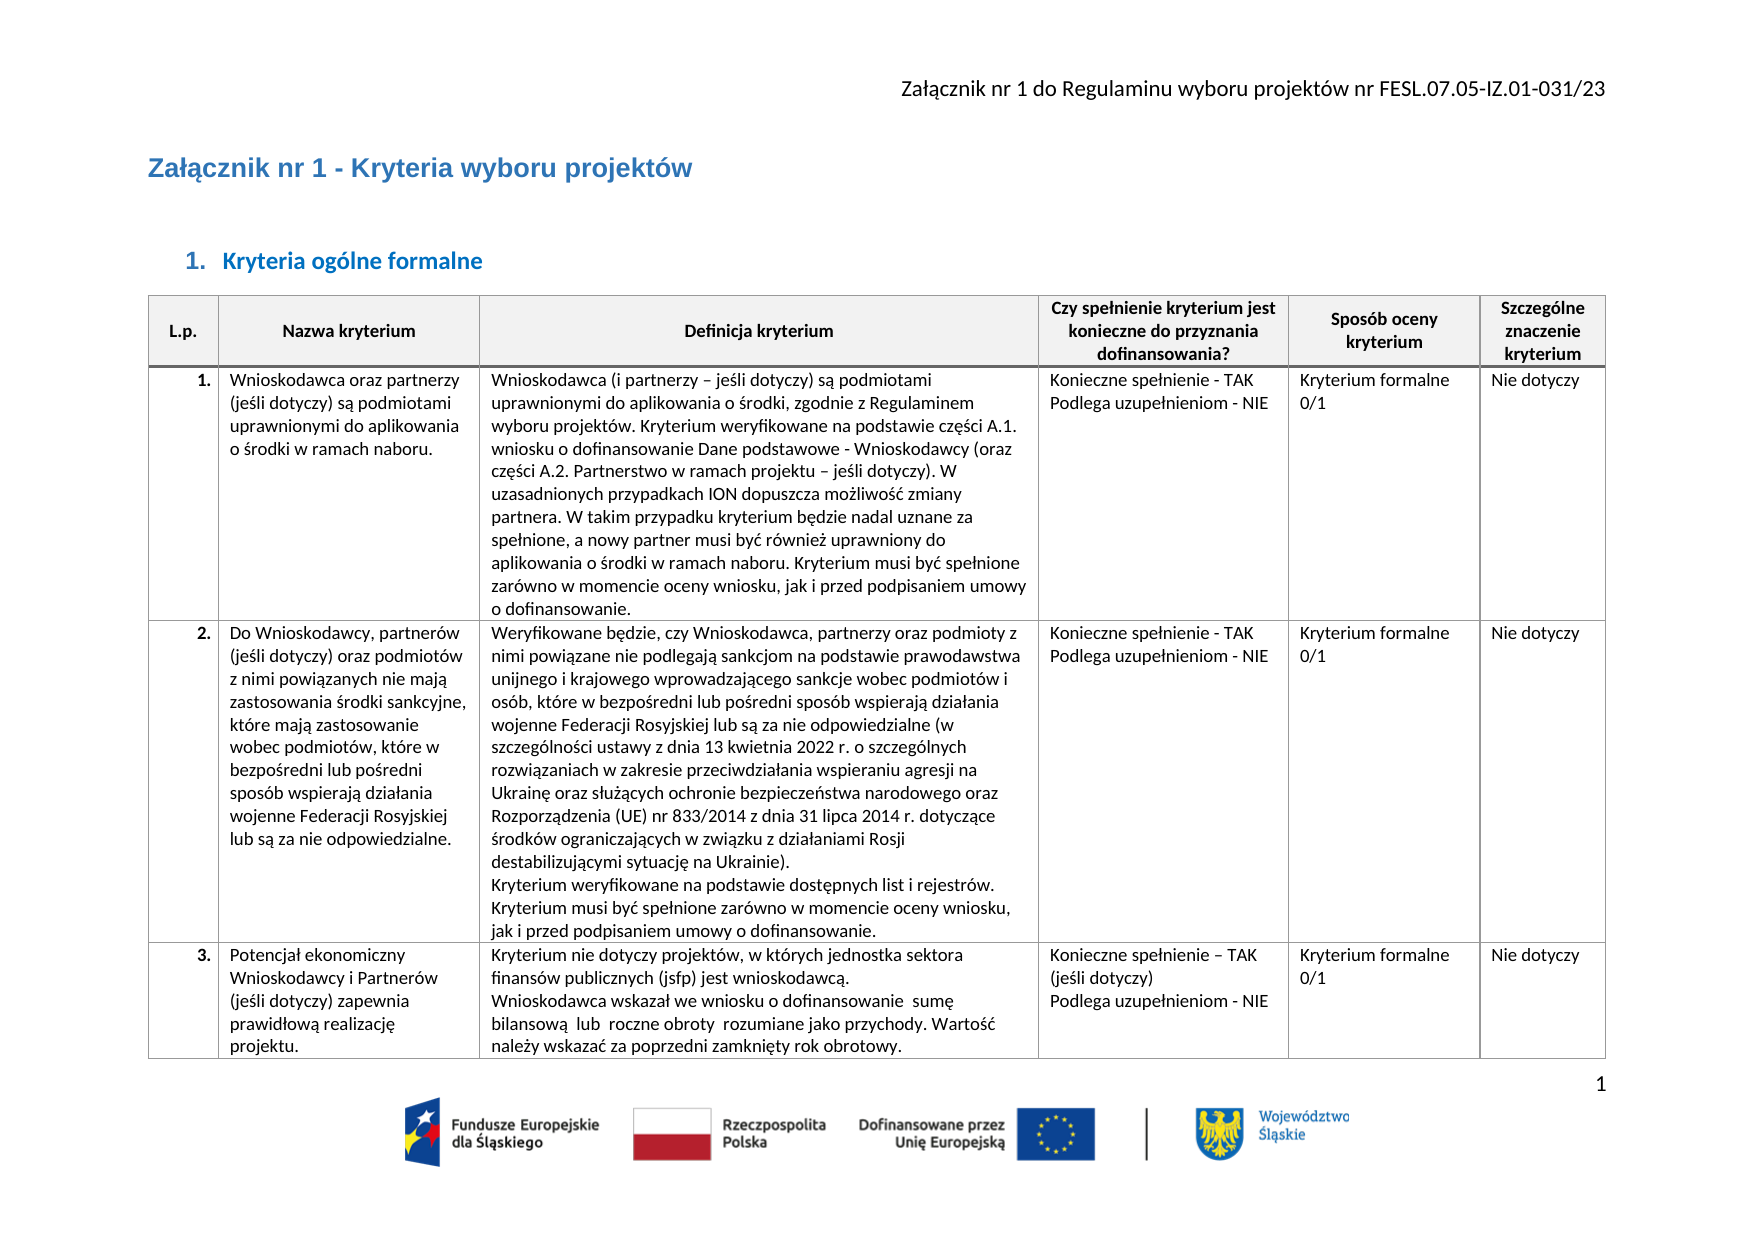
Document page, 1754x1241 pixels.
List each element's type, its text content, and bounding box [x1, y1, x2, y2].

table_cell Wnioskodawca oraz partnerzy (jeśli dotyczy) są podmiotami uprawnionymi do aplikowania o środki w ramach naboru. [219, 368, 479, 620]
table_cell Konieczne spełnienie – TAK (jeśli dotyczy) Podlega uzupełnieniom - NIE [1039, 943, 1288, 1058]
picture [405, 1097, 1349, 1167]
table_cell Weryfikowane będzie, czy Wnioskodawca, partnerzy oraz podmioty z nimi powiązane nie podlegają sankcjom na podstawie prawodawstwa unijnego i krajowego wprowadzającego sankcje wobec podmiotów i osób, które w bezpośredni lub pośredni sposób wspierają działania wojenne Federacji Rosyjskiej lub są za nie odpowiedzialne (w szczególności ustawy z dnia 13 kwietnia 2022 r. o szczególnych rozwiązaniach w zakresie przeciwdziałania wspieraniu agresji na Ukrainę oraz służących ochronie bezpieczeństwa narodowego oraz Rozporządzenia (UE) nr 833/2014 z dnia 31 lipca 2014 r. dotyczące środków ograniczających w związku z działaniami Rosji destabilizującymi sytuację na Ukrainie). Kryterium weryfikowane na podstawie dostępnych list i rejestrów. Kryterium musi być spełnione zarówno w momencie oceny wniosku, jak i przed podpisaniem umowy o dofinansowanie. [480, 621, 1038, 942]
table_header Czy spełnienie kryterium jest konieczne do przyznania dofinansowania? [1039, 296, 1288, 365]
table_cell Wnioskodawca (i partnerzy – jeśli dotyczy) są podmiotami uprawnionymi do aplikowania o środki, zgodnie z Regulaminem wyboru projektów. Kryterium weryfikowane na podstawie części A.1. wniosku o dofinansowanie Dane podstawowe - Wnioskodawcy (oraz części A.2. Partnerstwo w ramach projektu – jeśli dotyczy). W uzasadnionych przypadkach ION dopuszcza możliwość zmiany partnera. W takim przypadku kryterium będzie nadal uznane za spełnione, a nowy partner musi być również uprawniony do aplikowania o środki w ramach naboru. Kryterium musi być spełnione zarówno w momencie oceny wniosku, jak i przed podpisaniem umowy o dofinansowanie. [480, 368, 1038, 620]
table_cell Nie dotyczy [1481, 943, 1605, 1058]
table_cell [149, 368, 218, 620]
table_cell Konieczne spełnienie - TAK Podlega uzupełnieniom - NIE [1039, 368, 1288, 620]
table_cell Nie dotyczy [1481, 621, 1605, 942]
subtitle Załącznik nr 1 - Kryteria wyboru projektów [148, 152, 1606, 183]
table_cell Konieczne spełnienie - TAK Podlega uzupełnieniom - NIE [1039, 621, 1288, 942]
table_cell Kryterium formalne 0/1 [1289, 368, 1479, 620]
table_cell [149, 943, 218, 1058]
table_header Szczególne znaczenie kryterium [1481, 296, 1605, 365]
table_cell Kryterium formalne 0/1 [1289, 621, 1479, 942]
table_cell [149, 621, 218, 942]
table_header Definicja kryterium [480, 296, 1038, 365]
table_cell Do Wnioskodawcy, partnerów (jeśli dotyczy) oraz podmiotów z nimi powiązanych nie mają zastosowania środki sankcyjne, które mają zastosowanie wobec podmiotów, które w bezpośredni lub pośredni sposób wspierają działania wojenne Federacji Rosyjskiej lub są za nie odpowiedzialne. [219, 621, 479, 942]
table_cell Potencjał ekonomiczny Wnioskodawcy i Partnerów (jeśli dotyczy) zapewnia prawidłową realizację projektu. [219, 943, 479, 1058]
table_header Sposób oceny kryterium [1289, 296, 1479, 365]
table_header L.p. [149, 296, 218, 365]
list Kryteria ogólne formalne [185, 246, 1606, 276]
table_cell Nie dotyczy [1481, 368, 1605, 620]
table_header Nazwa kryterium [219, 296, 479, 365]
table_cell Kryterium formalne 0/1 [1289, 943, 1479, 1058]
